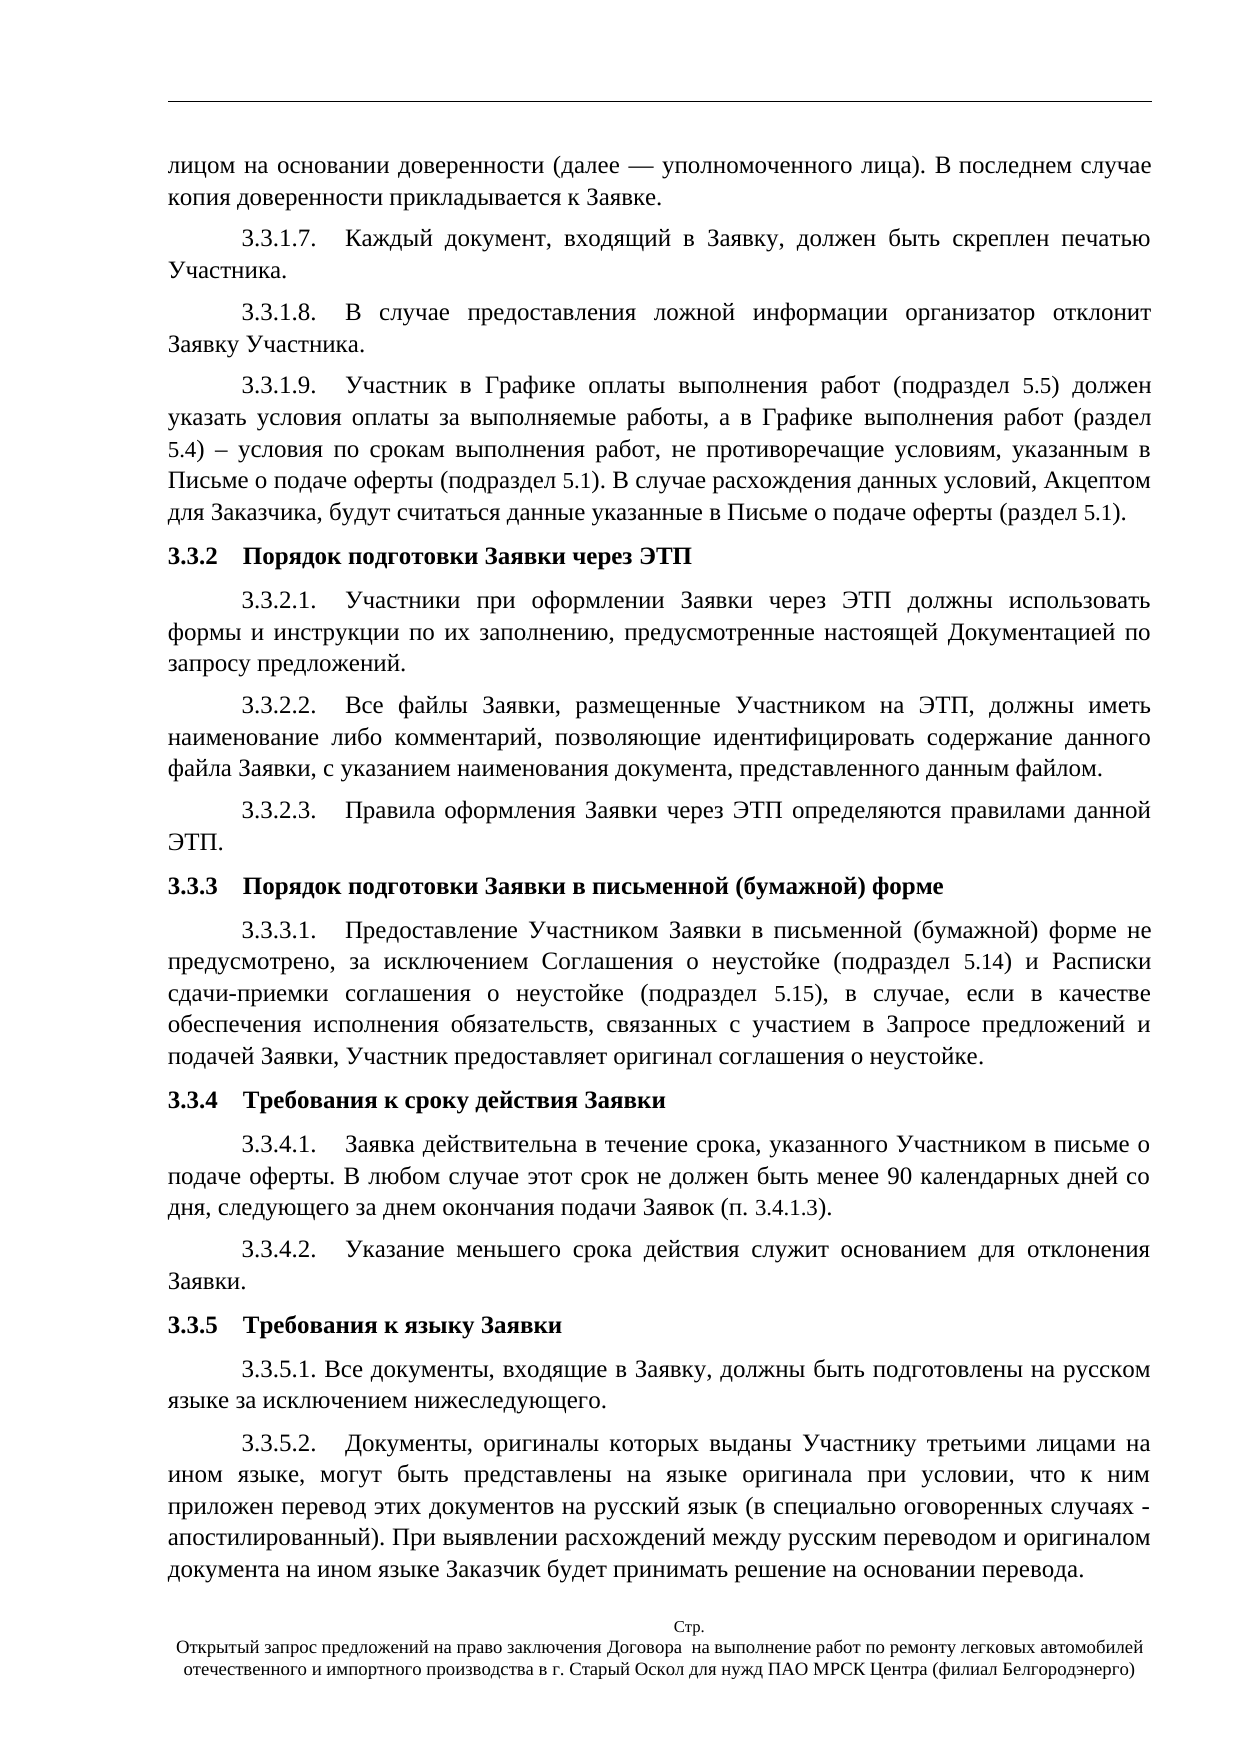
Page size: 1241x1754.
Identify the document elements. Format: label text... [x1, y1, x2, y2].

text 3.3.5.1. Все документы, входящие в Заявку, должны быть подготовлены на русском языке за исключением нижеследующего. [168, 1354, 1152, 1414]
list Все файлы Заявки, размещенные Участником на ЭТП, должны иметь наименование либо комментарий, позволяющие идентифицировать содержание данного файла Заявки, с указанием наименования документа, представленного данным файлом. [168, 690, 1152, 782]
list Участник в Графике оплаты выполнения работ (подраздел 5.5) должен указать условия оплаты за выполняемые работы, а в Графике выполнения работ (раздел 5.4) – условия по срокам выполнения работ, не противоречащие условиям, указанным в Письме о подаче оферты (подраздел 5.1). В случае расхождения данных условий, Акцептом для Заказчика, будут считаться данные указанные в Письме о подаче оферты (раздел 5.1). [168, 371, 1152, 526]
subtitle Требования к языку Заявки [168, 1310, 1152, 1339]
subtitle Требования к сроку действия Заявки [168, 1085, 1152, 1114]
list Указание меньшего срока действия служит основанием для отклонения Заявки. [168, 1234, 1151, 1295]
list Каждый документ, входящий в Заявку, должен быть скреплен печатью Участника. [168, 223, 1152, 284]
subtitle Порядок подготовки Заявки через ЭТП [168, 541, 1152, 570]
list Документы, оригиналы которых выданы Участнику третьими лицами на ином языке, могут быть представлены на языке оригинала при условии, что к ним приложен перевод этих документов на русский язык (в специально оговоренных случаях - апостилированный). При выявлении расхождений между русским переводом и оригиналом документа на ином языке Заказчик будет принимать решение на основании перевода. [168, 1428, 1152, 1583]
subtitle Порядок подготовки Заявки в письменной (бумажной) форме [168, 871, 1152, 899]
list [168, 150, 1152, 210]
list Заявка действительна в течение срока, указанного Участником в письме о подаче оферты. В любом случае этот срок не должен быть менее 90 календарных дней со дня, следующего за днем окончания подачи Заявок (п. 3.4.1.3). [168, 1129, 1151, 1221]
list Правила оформления Заявки через ЭТП определяются правилами данной ЭТП. [168, 795, 1152, 856]
list В случае предоставления ложной информации организатор отклонит Заявку Участника. [168, 297, 1152, 357]
list Предоставление Участником Заявки в письменной (бумажной) форме не предусмотрено, за исключением Соглашения о неустойке (подраздел 5.14) и Расписки сдачи-приемки соглашения о неустойке (подраздел 5.15), в случае, если в качестве обеспечения исполнения обязательств, связанных с участием в Запросе предложений и подачей Заявки, Участник предоставляет оригинал соглашения о неустойке. [168, 915, 1152, 1070]
list Участники при оформлении Заявки через ЭТП должны использовать формы и инструкции по их заполнению, предусмотренные настоящей Документацией по запросу предложений. [168, 585, 1152, 677]
